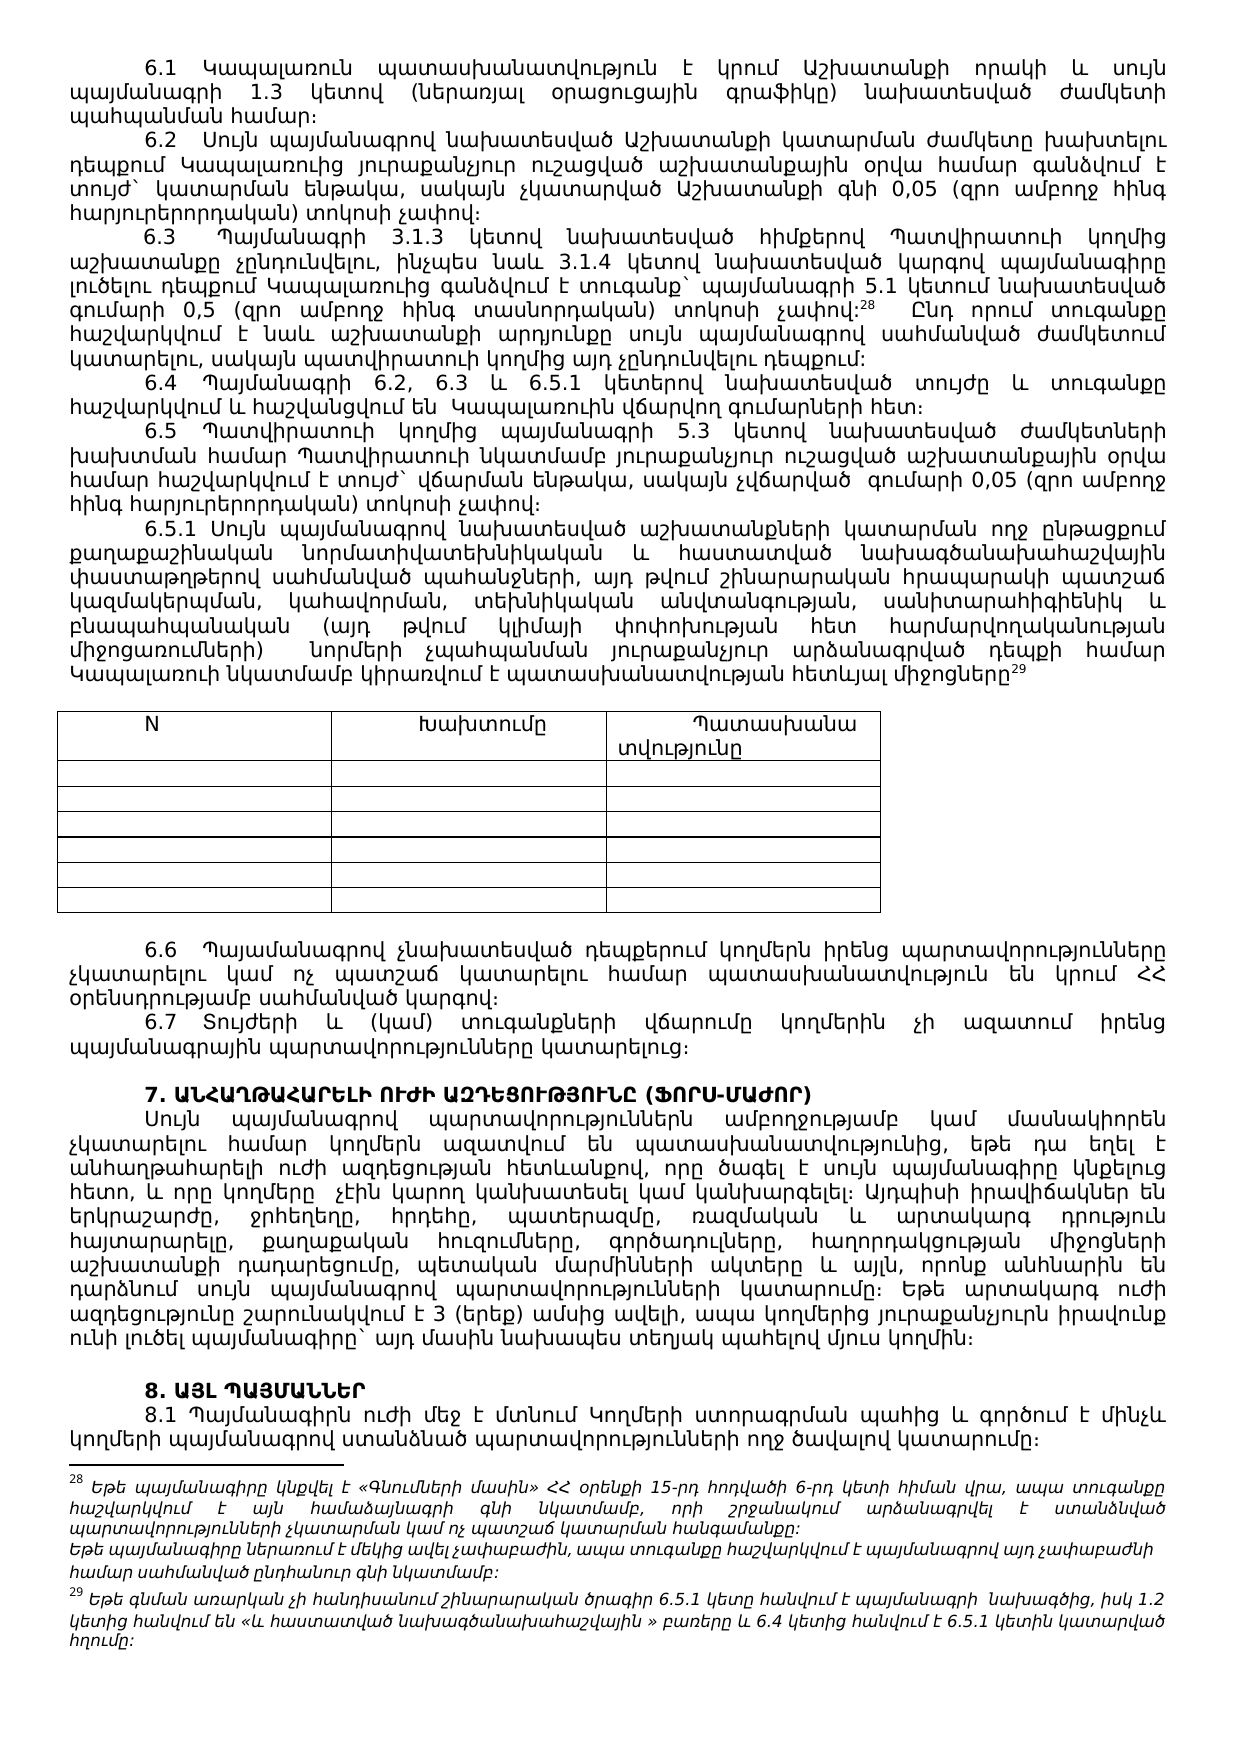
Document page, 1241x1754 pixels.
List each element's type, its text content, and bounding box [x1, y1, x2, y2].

table_cell [58, 863, 331, 887]
table_cell [607, 761, 880, 786]
text 6.1 Կապալառուն պատասխանատվություն է կրում Աշխատանքի որակի և սույն պայմանագրի 1.3 կետով (ներառյալ օրացուցային գրաֆիկը) նախատեսված ժամկետի պահպանման համար։ [69, 56, 1167, 128]
text 6.2 Սույն պայմանագրով նախատեսված Աշխատանքի կատարման ժամկետը խախտելու դեպքում Կապալառուից յուրաքանչյուր ուշացված աշխատանքային օրվա համար գանձվում է տույժ` կատարման ենթակա, սակայն չկատարված Աշխատանքի գնի 0,05 (զրո ամբողջ հինգ հարյուրերորդական) տոկոսի չափով։ [69, 128, 1167, 225]
table_cell [332, 761, 606, 786]
table_cell [607, 838, 880, 862]
table_cell [58, 838, 331, 862]
table_header Խախտումը [332, 712, 606, 760]
text 8. ԱՅԼ ՊԱՅՄԱՆՆԵՐ [69, 1379, 1167, 1403]
table_cell [58, 812, 331, 836]
table_cell [607, 812, 880, 836]
table_cell [607, 787, 880, 811]
table_cell [332, 888, 606, 912]
table_cell [607, 863, 880, 887]
text 6.5.1 Սույն պայմանագրով նախատեսված աշխատանքների կատարման ողջ ընթացքում քաղաքաշինական նորմատիվատեխնիկական և հաստատված նախագծանախահաշվային փաստաթղթերով սահմանված պահանջների, այդ թվում շինարարական հրապարակի պատշաճ կազմակերպման, կահավորման, տեխնիկական անվտանգության, սանիտարահիգիենիկ և բնապահպանական (այդ թվում կլիմայի փոփոխության հետ հարմարվողականության միջոցառումների) նորմերի չպահպանման յուրաքանչյուր արձանագրված դեպքի համար Կապալառուի նկատմամբ կիրառվում է պատասխանատվության հետևյալ միջոցները [69, 517, 1167, 687]
text 6.6 Պայամանագրով չնախատեսված դեպքերում կողմերն իրենց պարտավորությունները չկատարելու կամ ոչ պատշաճ կատարելու համար պատասխանատվություն են կրում ՀՀ օրենսդրությամբ սահմանված կարգով։ [69, 938, 1167, 1010]
text Սույն պայմանագրով պարտավորություններն ամբողջությամբ կամ մասնակիորեն չկատարելու համար կողմերն ազատվում են պատասխանատվությունից, եթե դա եղել է անհաղթահարելի ուժի ազդեցության հետևանքով, որը ծագել է սույն պայմանագիրը կնքելուց հետո, և որը կողմերը չէին կարող կանխատեսել կամ կանխարգելել։ Այդպիսի իրավիճակներ են երկրաշարժը, ջրհեղեղը, հրդեհը, պատերազմը, ռազմական և արտակարգ դրություն հայտարարելը, քաղաքական հուզումները, գործադուլները, հաղորդակցության միջոցների աշխատանքի դադարեցումը, պետական մարմինների ակտերը և այլն, որոնք անհնարին են դարձնում սույն պայմանագրով պարտավորությունների կատարումը։ Եթե արտակարգ ուժի ազդեցությունը շարունակվում է 3 (երեք) ամսից ավելի, ապա կողմերից յուրաքանչյուրն իրավունք ունի լուծել պայմանագիրը` այդ մասին նախապես տեղյակ պահելով մյուս կողմին։ [69, 1107, 1167, 1350]
table_cell [332, 812, 606, 836]
table_cell [607, 888, 880, 912]
text 6.3 Պայմանագրի 3.1.3 կետով նախատեսված հիմքերով Պատվիրատուի կողմից աշխատանքը չընդունվելու, ինչպես նաև 3.1.4 կետով նախատեսված կարգով պայմանագիրը լուծելու դեպքում Կապալառուից գանձվում է տուգանք` պայմանագրի 5.1 կետում նախատեսված գումարի 0,5 (զրո ամբողջ հինգ տասնորդական) տոկոսի չափով: Ընդ որում տուգանքը հաշվարկվում է նաև աշխատանքի արդյունքը սույն պայմանագրով սահմանված ժամկետում կատարելու, սակայն պատվիրատուի կողմից այդ չընդունվելու դեպքում: [69, 225, 1167, 371]
table_cell [58, 787, 331, 811]
table_cell [332, 838, 606, 862]
table_header N [58, 712, 331, 760]
table_cell [58, 888, 331, 912]
text 7. ԱՆՀԱՂԹԱՀԱՐԵԼԻ ՈՒԺԻ ԱԶԴԵՑՈՒԹՅՈՒՆԸ (ՖՈՐՍ-ՄԱԺՈՐ) [69, 1083, 1167, 1107]
text 8.1 Պայմանագիրն ուժի մեջ է մտնում Կողմերի ստորագրման պահից և գործում է մինչև կողմերի պայմանագրով ստանձնած պարտավորությունների ողջ ծավալով կատարումը։ [69, 1403, 1167, 1452]
text 6.7 Տույժերի և (կամ) տուգանքների վճարումը կողմերին չի ազատում իրենց պայմանագրային պարտավորությունները կատարելուց։ [69, 1010, 1167, 1059]
text 6.5 Պատվիրատուի կողմից պայմանագրի 5.3 կետով նախատեսված ժամկետների խախտման համար Պատվիրատուի նկատմամբ յուրաքանչյուր ուշացված աշխատանքային օրվա համար հաշվարկվում է տույժ` վճարման ենթակա, սակայն չվճարված գումարի 0,05 (զրո ամբողջ հինգ հարյուրերորդական) տոկոսի չափով։ [69, 419, 1167, 517]
text 6.4 Պայմանագրի 6.2, 6.3 և 6.5.1 կետերով նախատեսված տույժը և տուգանքը հաշվարկվում և հաշվանցվում են Կապալառուին վճարվող գումարների հետ։ [69, 371, 1167, 419]
table_cell [332, 787, 606, 811]
table_header Պատասխանատվությունը [607, 712, 880, 760]
table_cell [332, 863, 606, 887]
table_cell [58, 761, 331, 786]
